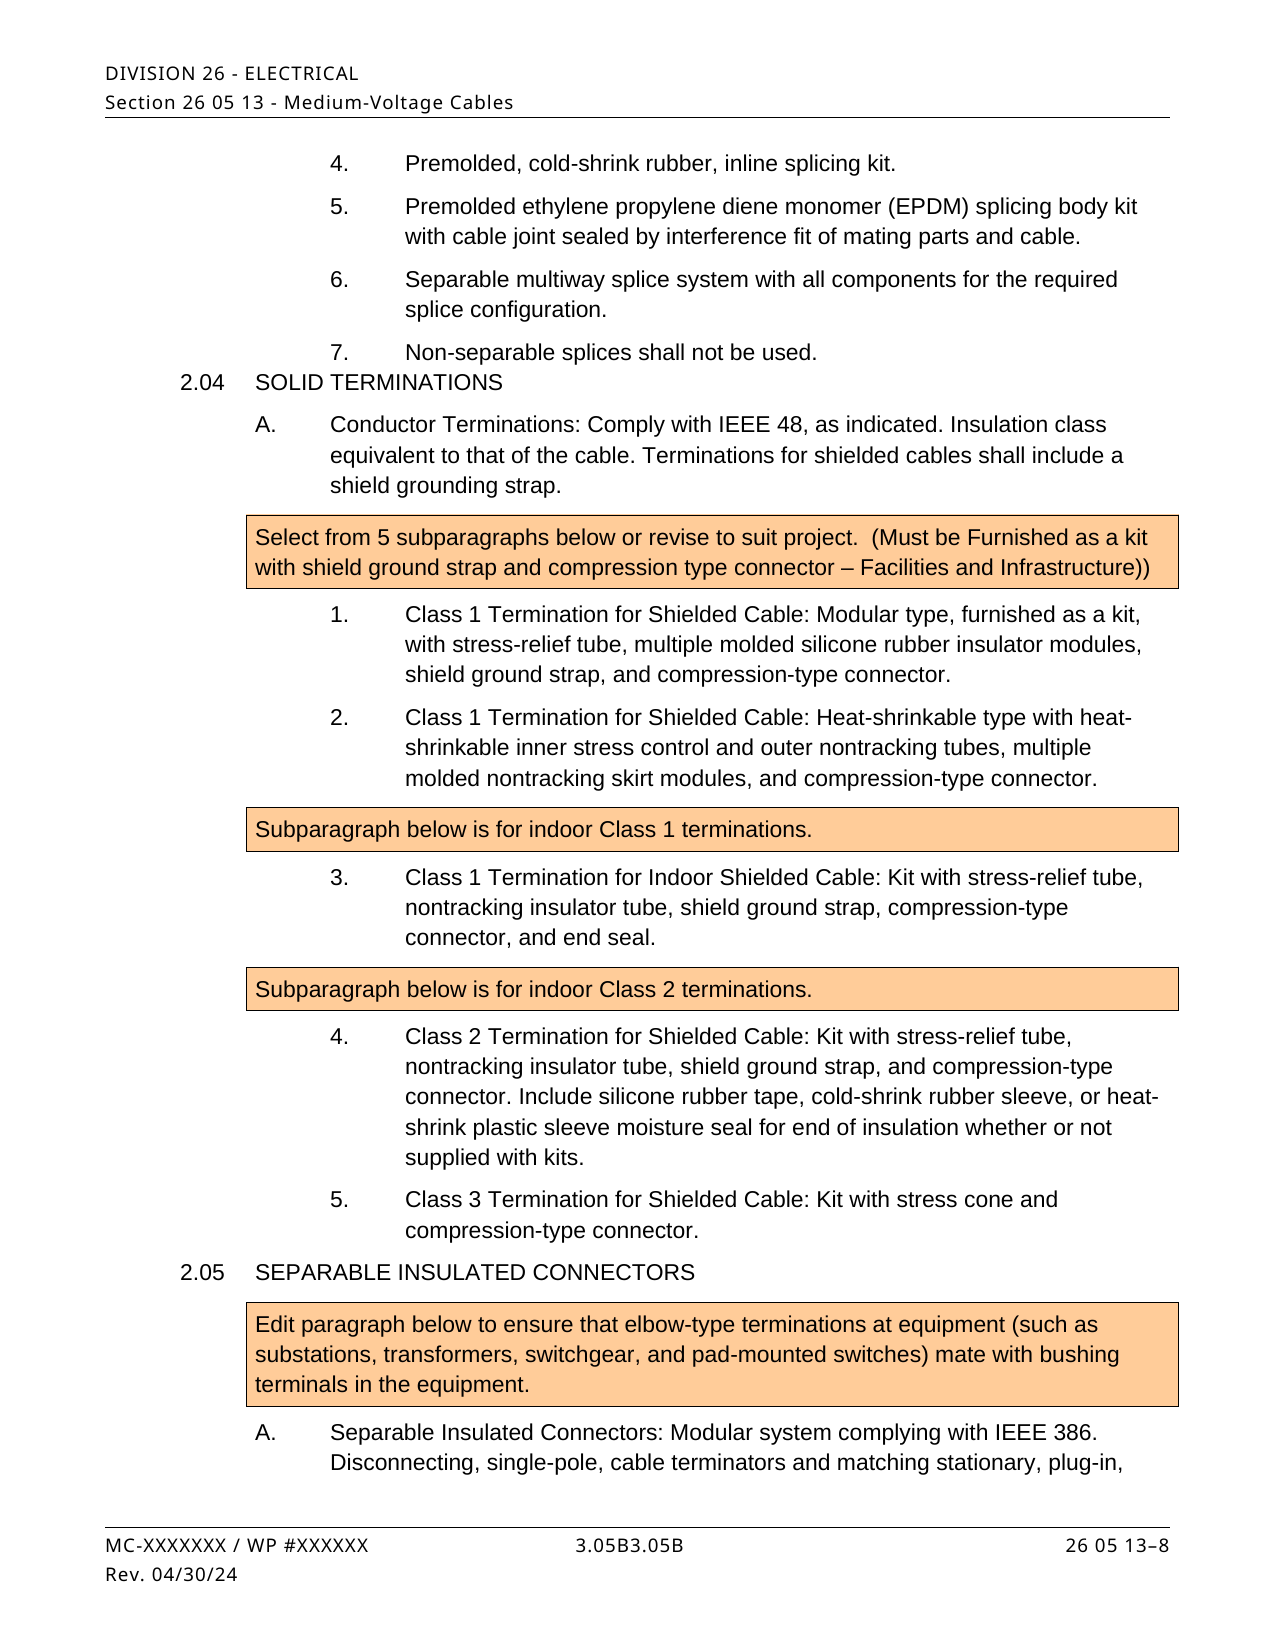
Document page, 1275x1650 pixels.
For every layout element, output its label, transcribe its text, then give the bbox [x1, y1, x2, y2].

text Edit paragraph below to ensure that elbow-type terminations at equipment (such as substations, transformers, switchgear, and pad-mounted switches) mate with bushing terminals in the equipment. [247, 1303, 1178, 1406]
list Class 3 Termination for Shielded Cable: Kit with stress cone and compression-type connector. [330, 1186, 1170, 1243]
list Premolded ethylene propylene diene monomer (EPDM) splicing body kit with cable joint sealed by interference fit of mating parts and cable. [330, 193, 1170, 249]
list Non-separable splices shall not be used. [330, 338, 1170, 365]
list SOLID TERMINATIONS [180, 369, 1170, 395]
list Conductor Terminations: Comply with IEEE 48, as indicated. Insulation class equivalent to that of the cable. Terminations for shielded cables shall include a shield grounding strap. [255, 411, 1170, 498]
text Subparagraph below is for indoor Class 2 terminations. [247, 968, 1178, 1010]
list SEPARABLE INSULATED CONNECTORS [180, 1259, 1170, 1286]
list Class 2 Termination for Shielded Cable: Kit with stress-relief tube, nontracking insulator tube, shield ground strap, and compression-type connector. Include silicone rubber tape, cold-shrink rubber sleeve, or heat-shrink plastic sleeve moisture seal for end of insulation whether or not supplied with kits. [330, 1023, 1170, 1170]
list Separable multiway splice system with all components for the required splice configuration. [330, 266, 1170, 322]
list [255, 1419, 1170, 1475]
list Class 1 Termination for Shielded Cable: Heat-shrinkable type with heat-shrinkable inner stress control and outer nontracking tubes, multiple molded nontracking skirt modules, and compression-type connector. [330, 704, 1170, 791]
list Class 1 Termination for Shielded Cable: Modular type, furnished as a kit, with stress-relief tube, multiple molded silicone rubber insulator modules, shield ground strap, and compression-type connector. [330, 601, 1170, 688]
list Class 1 Termination for Indoor Shielded Cable: Kit with stress-relief tube, nontracking insulator tube, shield ground strap, compression-type connector, and end seal. [330, 863, 1170, 950]
text Subparagraph below is for indoor Class 1 terminations. [247, 808, 1178, 851]
text Select from 5 subparagraphs below or revise to suit project. (Must be Furnished as a kit with shield ground strap and compression type connector – Facilities and Infrastructure)) [247, 516, 1178, 588]
list Premolded, cold-shrink rubber, inline splicing kit. [330, 150, 1170, 176]
